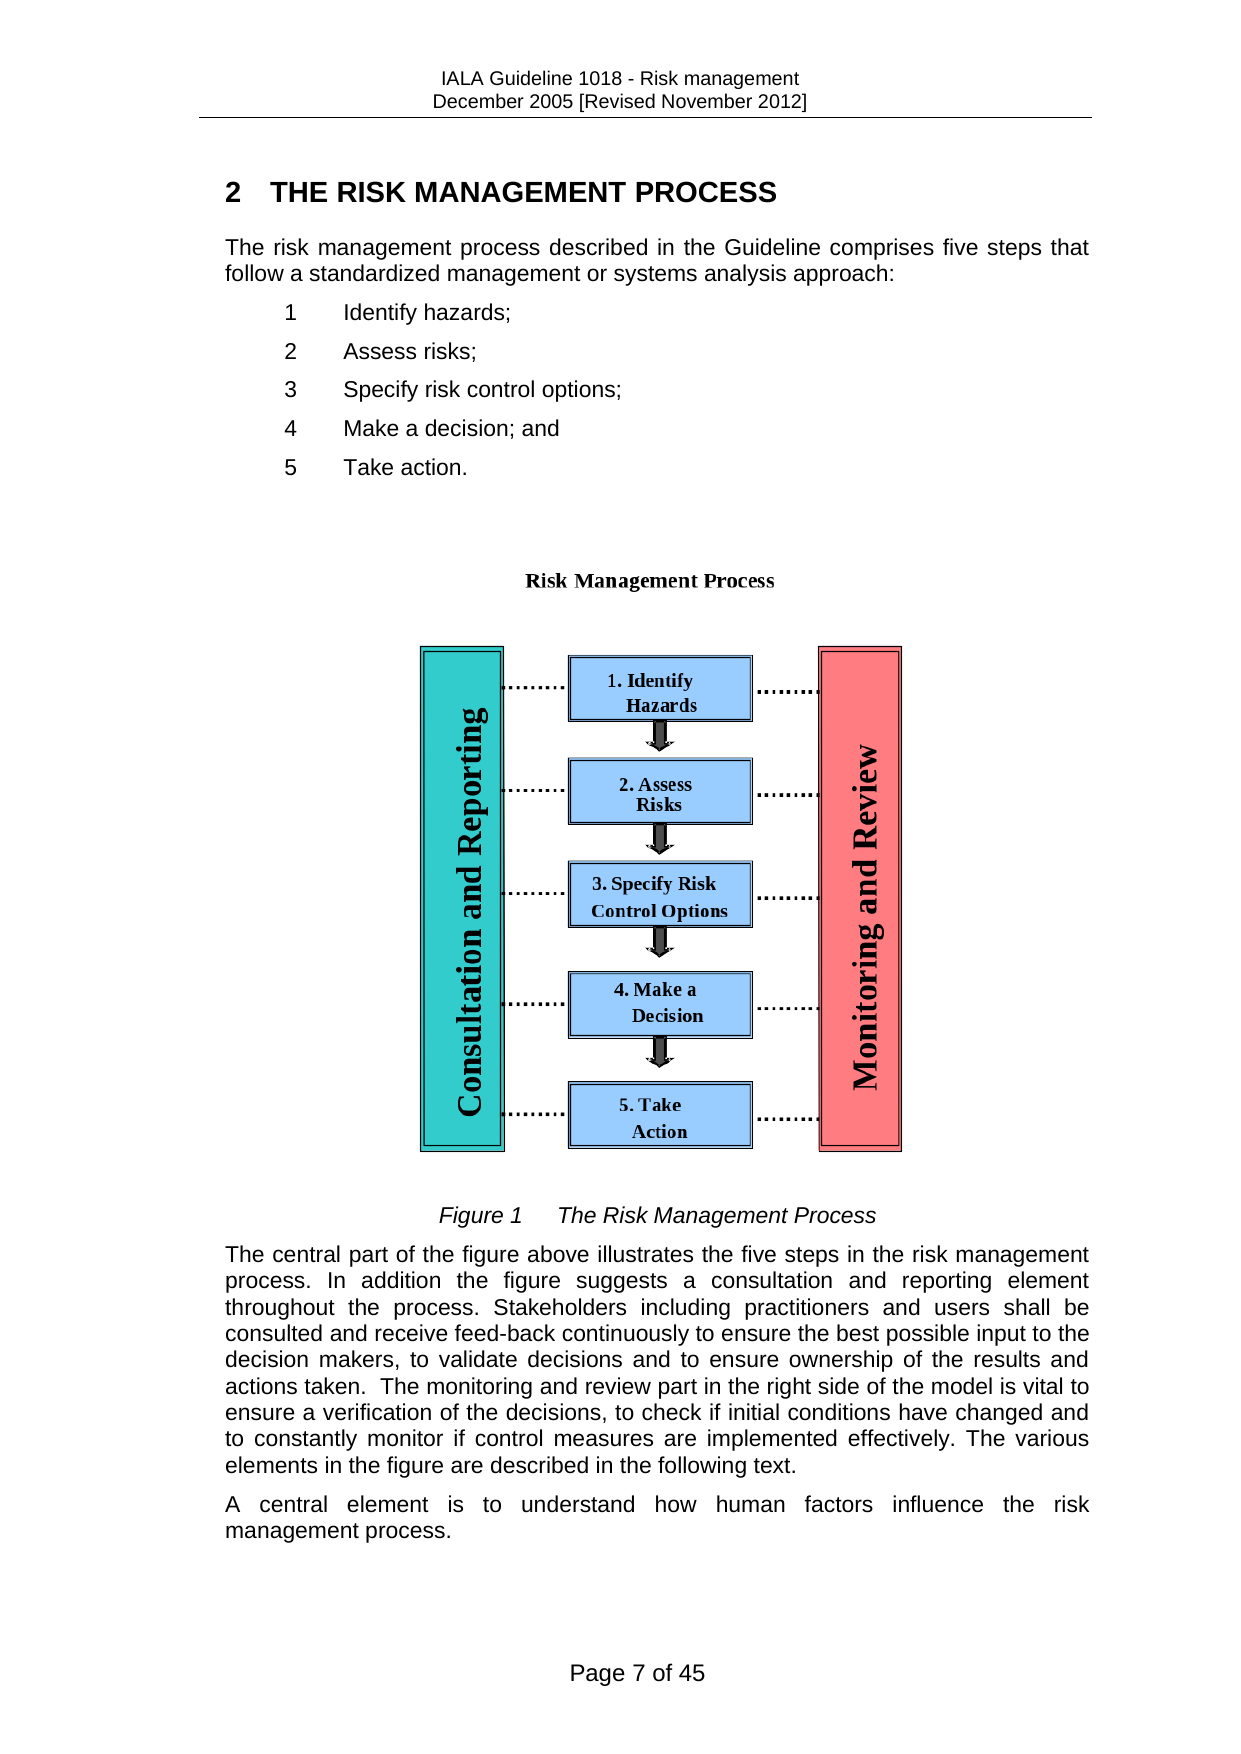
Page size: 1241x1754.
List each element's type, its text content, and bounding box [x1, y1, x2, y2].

list Identify hazards; [284, 299, 1090, 325]
text The risk management process described in the Guideline comprises five steps that follow a standardized management or systems analysis approach: [225, 233, 1090, 286]
list Make a decision; and [284, 415, 1090, 442]
list Assess risks; [284, 338, 1090, 364]
text The central part of the figure above illustrates the five steps in the risk management process. In addition the figure suggests a consultation and reporting element throughout the process. Stakeholders including practitioners and users shall be consulted and receive feed-back continuously to ensure the best possible input to the decision makers, to validate decisions and to ensure ownership of the results and actions taken. The monitoring and review part in the right side of the model is vital to ensure a verification of the decisions, to check if initial conditions have changed and to constantly monitor if control measures are implemented effectively. The various elements in the figure are described in the following text. [225, 1241, 1090, 1478]
list Specify risk control options; [284, 376, 1090, 403]
list Take action. [284, 454, 1090, 481]
subtitle The risk management process [225, 175, 1090, 208]
text A central element is to understand how human factors influence the risk management process. [225, 1491, 1090, 1543]
text The Risk Management Process [225, 493, 1090, 1228]
